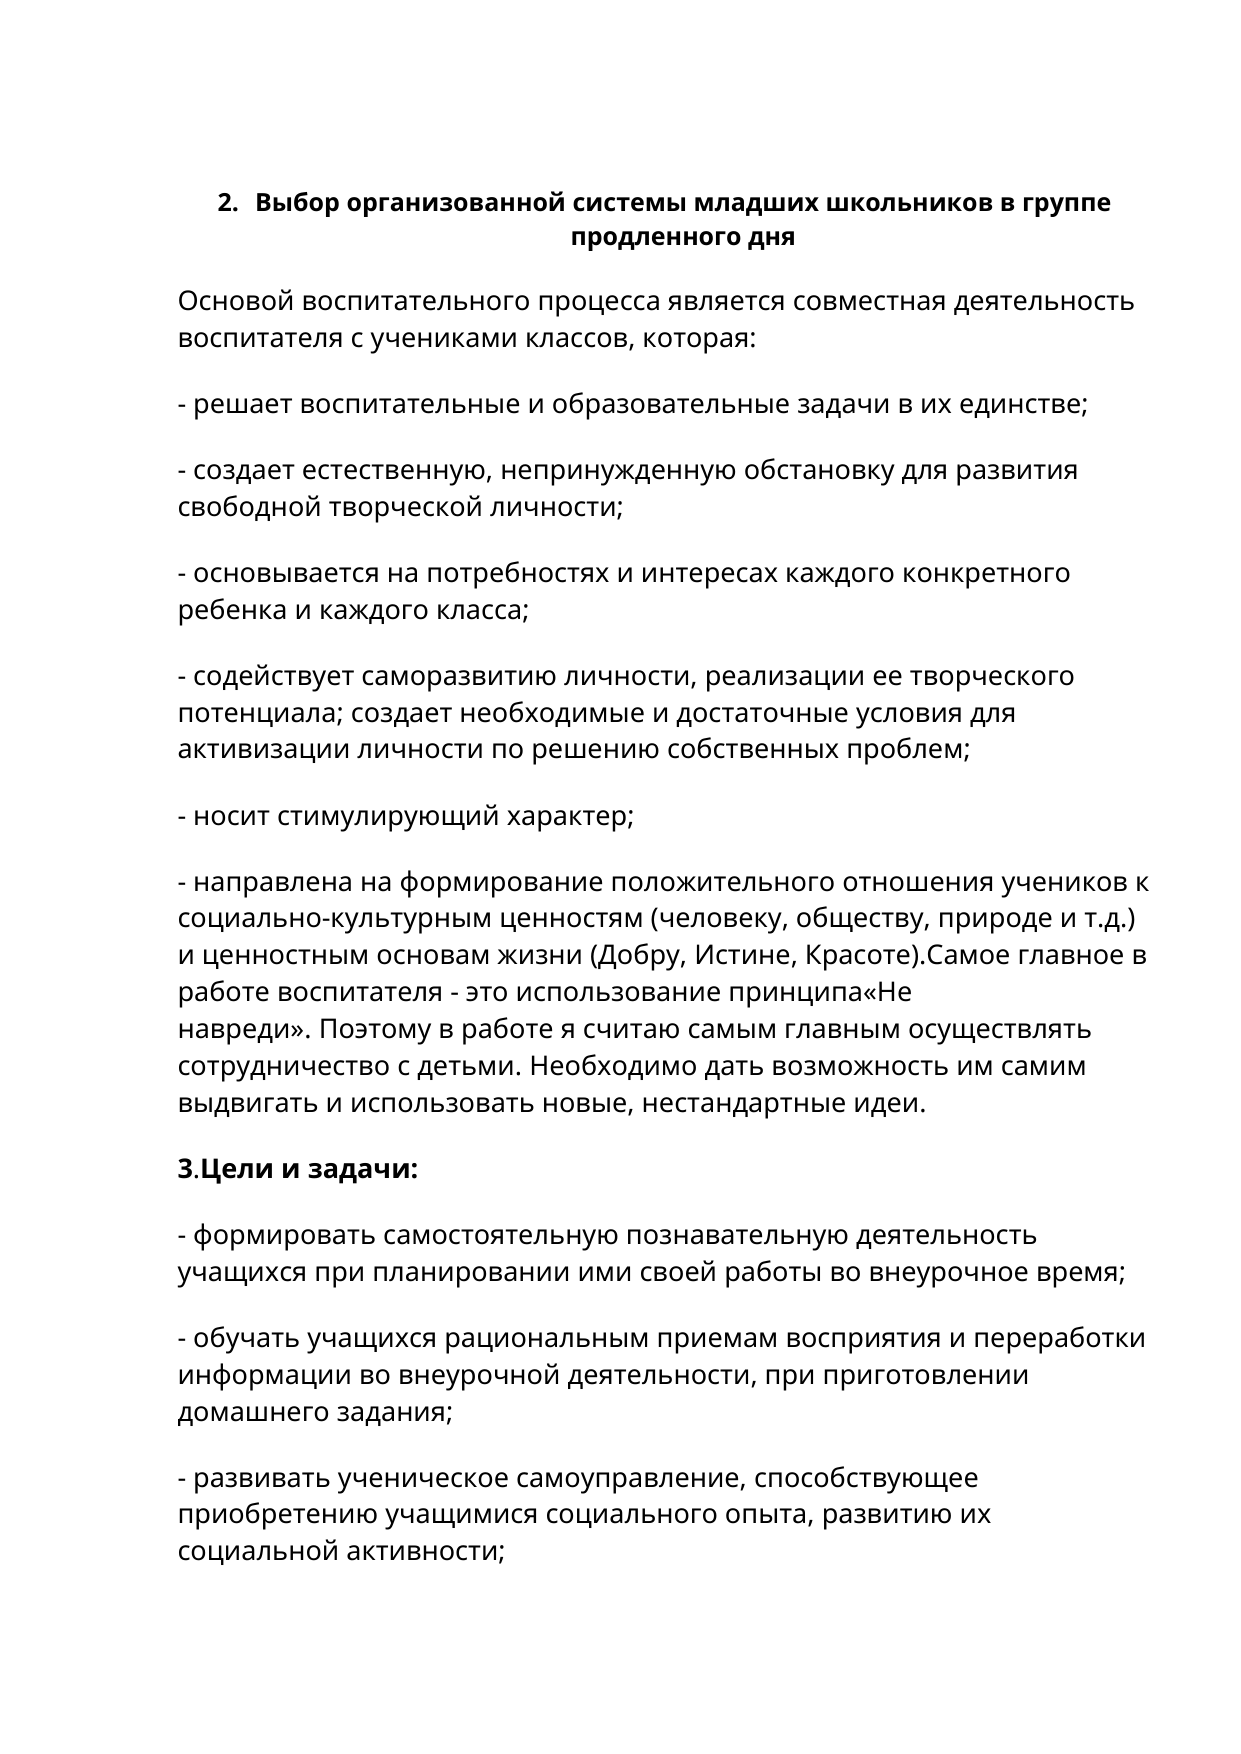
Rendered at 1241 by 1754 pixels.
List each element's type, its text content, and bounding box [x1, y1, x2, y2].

text - решает воспитательные и образовательные задачи в их единстве; [177, 384, 1152, 421]
text - формировать самостоятельную познавательную деятельность учащихся при планировании ими своей работы во внеурочное время; [177, 1215, 1152, 1289]
text - направлена на формирование положительного отношения учеников к социально-культурным ценностям (человеку, обществу, природе и т.д.) и ценностным основам жизни (Добру, Истине, Красоте).Самое главное в работе воспитателя - это использование принципа«Не навреди». Поэтому в работе я считаю самым главным осуществлять сотрудничество с детьми. Необходимо дать возможность им самим выдвигать и использовать новые, нестандартные идеи. [177, 862, 1152, 1120]
text - носит стимулирующий характер; [177, 796, 1152, 833]
text Основой воспитательного процесса является совместная деятельность воспитателя с учениками классов, которая: [177, 281, 1152, 355]
list Выбор организованной системы младших школьников в группе продленного дня [177, 184, 1152, 252]
text - содействует саморазвитию личности, реализации ее творческого потенциала; создает необходимые и достаточные условия для активизации личности по решению собственных проблем; [177, 656, 1152, 767]
text - развивать ученическое самоуправление, способствующее приобретению учащимися социального опыта, развитию их социальной активности; [177, 1458, 1152, 1569]
text - обучать учащихся рациональным приемам восприятия и переработки информации во внеурочной деятельности, при приготовлении домашнего задания; [177, 1318, 1152, 1429]
text - создает естественную, непринужденную обстановку для развития свободной творческой личности; [177, 450, 1152, 524]
text - основывается на потребностях и интересах каждого конкретного ребенка и каждого класса; [177, 553, 1152, 627]
text 3.Цели и задачи: [177, 1149, 1152, 1186]
